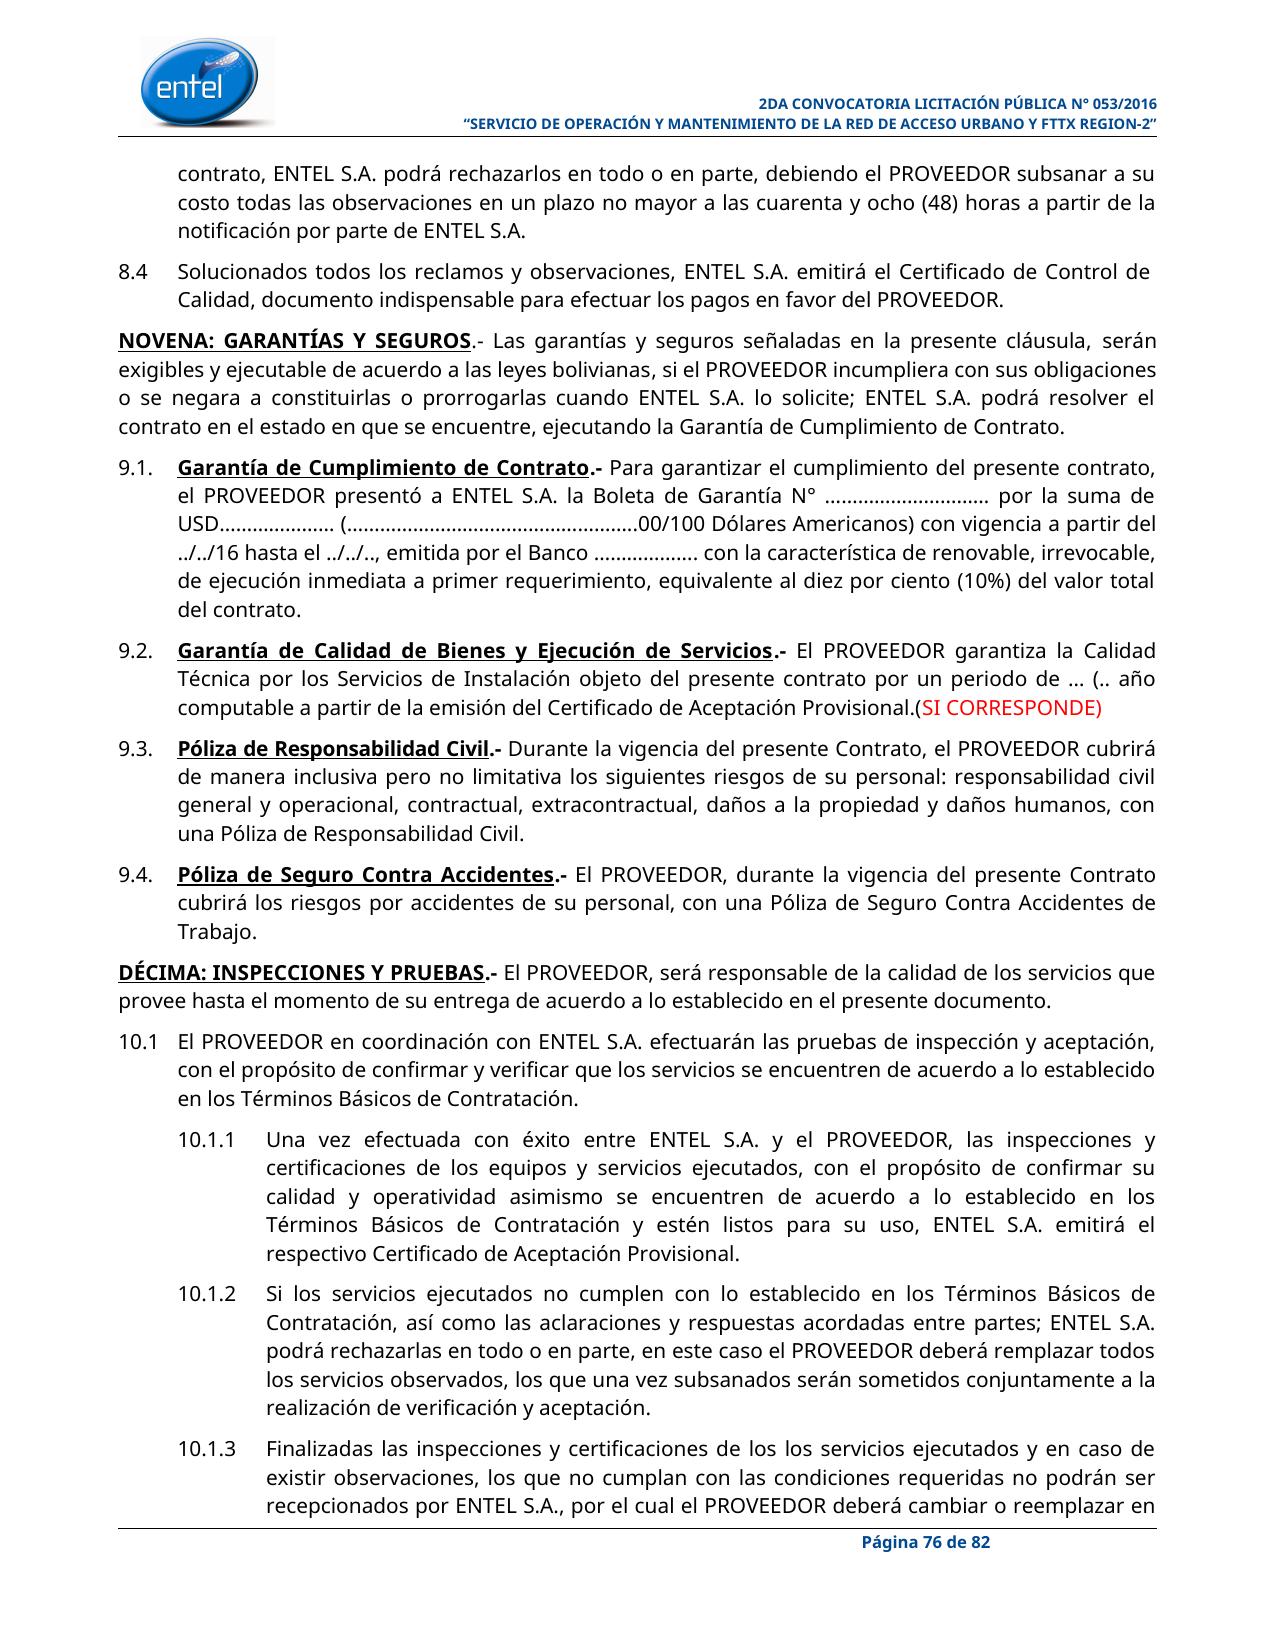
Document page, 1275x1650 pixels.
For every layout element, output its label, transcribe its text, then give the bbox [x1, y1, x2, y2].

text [177, 1434, 1157, 1519]
text NOVENA: GARANTÍAS Y SEGUROS.- Las garantías y seguros señaladas en la presente cláusula, serán exigibles y ejecutable de acuerdo a las leyes bolivianas, si el PROVEEDOR incumpliera con sus obligaciones o se negara a constituirlas o prorrogarlas cuando ENTEL S.A. lo solicite; ENTEL S.A. podrá resolver el contrato en el estado en que se encuentre, ejecutando la Garantía de Cumplimiento de Contrato. [118, 326, 1157, 440]
list Garantía de Cumplimiento de Contrato.- Para garantizar el cumplimiento del presente contrato, el PROVEEDOR presentó a ENTEL S.A. la Boleta de Garantía N° ………………………… por la suma de USD………………… (……………………………………………..00/100 Dólares Americanos) con vigencia a partir del ../../16 hasta el ../../.., emitida por el Banco ………………. con la característica de renovable, irrevocable, de ejecución inmediata a primer requerimiento, equivalente al diez por ciento (10%) del valor total del contrato. [118, 453, 1157, 623]
text 10.1 El PROVEEDOR en coordinación con ENTEL S.A. efectuarán las pruebas de inspección y aceptación, con el propósito de confirmar y verificar que los servicios se encuentren de acuerdo a lo establecido en los Términos Básicos de Contratación. [118, 1027, 1157, 1112]
list Garantía de Calidad de Bienes y Ejecución de Servicios.- El PROVEEDOR garantiza la Calidad Técnica por los Servicios de Instalación objeto del presente contrato por un periodo de … (.. año computable a partir de la emisión del Certificado de Aceptación Provisional.(SI CORRESPONDE) [118, 636, 1157, 721]
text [118, 159, 1157, 244]
picture [140, 36, 276, 128]
text 10.1.2 Si los servicios ejecutados no cumplen con lo establecido en los Términos Básicos de Contratación, así como las aclaraciones y respuestas acordadas entre partes; ENTEL S.A. podrá rechazarlas en todo o en parte, en este caso el PROVEEDOR deberá remplazar todos los servicios observados, los que una vez subsanados serán sometidos conjuntamente a la realización de verificación y aceptación. [177, 1279, 1157, 1422]
text 10.1.1 Una vez efectuada con éxito entre ENTEL S.A. y el PROVEEDOR, las inspecciones y certificaciones de los equipos y servicios ejecutados, con el propósito de confirmar su calidad y operatividad asimismo se encuentren de acuerdo a lo establecido en los Términos Básicos de Contratación y estén listos para su uso, ENTEL S.A. emitirá el respectivo Certificado de Aceptación Provisional. [177, 1125, 1157, 1267]
list Póliza de Seguro Contra Accidentes.- El PROVEEDOR, durante la vigencia del presente Contrato cubrirá los riesgos por accidentes de su personal, con una Póliza de Seguro Contra Accidentes de Trabajo. [118, 860, 1157, 945]
text DÉCIMA: INSPECCIONES Y PRUEBAS.- El PROVEEDOR, será responsable de la calidad de los servicios que provee hasta el momento de su entrega de acuerdo a lo establecido en el presente documento. [118, 958, 1157, 1014]
text 8.4 Solucionados todos los reclamos y observaciones, ENTEL S.A. emitirá el Certificado de Control de Calidad, documento indispensable para efectuar los pagos en favor del PROVEEDOR. [118, 257, 1152, 314]
list Póliza de Responsabilidad Civil.- Durante la vigencia del presente Contrato, el PROVEEDOR cubrirá de manera inclusiva pero no limitativa los siguientes riesgos de su personal: responsabilidad civil general y operacional, contractual, extracontractual, daños a la propiedad y daños humanos, con una Póliza de Responsabilidad Civil. [118, 734, 1157, 847]
